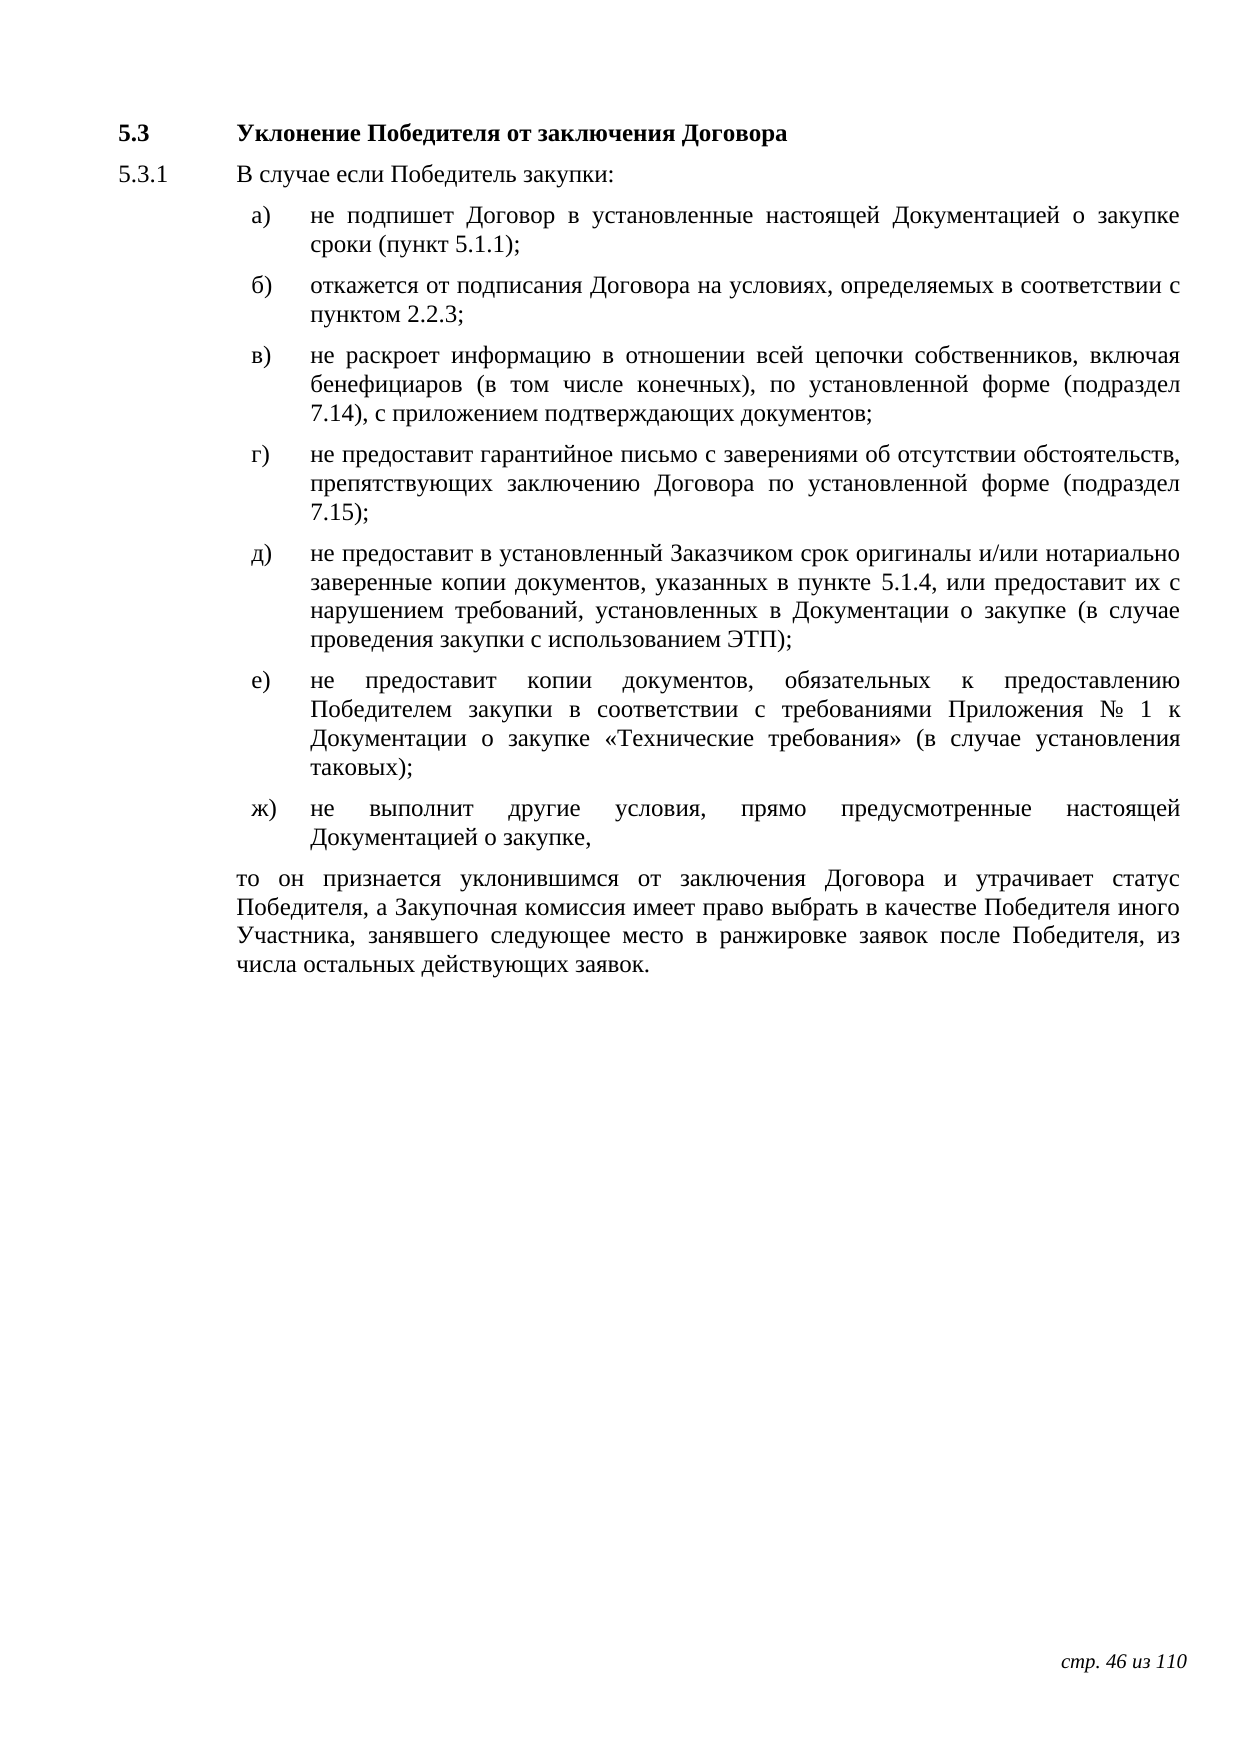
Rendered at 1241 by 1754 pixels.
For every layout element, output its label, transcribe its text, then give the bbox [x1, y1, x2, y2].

text не выполнит другие условия, прямо предусмотренные настоящей Документацией о закупке, [251, 793, 1181, 851]
text откажется от подписания Договора на условиях, определяемых в соответствии с пунктом 2.2.3; [251, 271, 1181, 328]
text то он признается уклонившимся от заключения Договора и утрачивает статус Победителя, а Закупочная комиссия имеет право выбрать в качестве Победителя иного Участника, занявшего следующее место в ранжировке заявок после Победителя, из числа остальных действующих заявок. [236, 863, 1181, 978]
text не предоставит гарантийное письмо с заверениями об отсутствии обстоятельств, препятствующих заключению Договора по установленной форме (подраздел 7.15); [251, 439, 1181, 526]
text не предоставит копии документов, обязательных к предоставлению Победителем закупки в соответствии с требованиями Приложения № 1 к Документации о закупке «Технические требования» (в случае установления таковых); [251, 666, 1181, 781]
text не раскроет информацию в отношении всей цепочки собственников, включая бенефициаров (в том числе конечных), по установленной форме (подраздел 7.14), с приложением подтверждающих документов; [251, 341, 1181, 427]
text В случае если Победитель закупки: [118, 159, 1181, 188]
text не предоставит в установленный Заказчиком срок оригиналы и/или нотариально заверенные копии документов, указанных в пункте 5.1.4, или предоставит их с нарушением требований, установленных в Документации о закупке (в случае проведения закупки с использованием ЭТП); [251, 538, 1181, 653]
subtitle Уклонение Победителя от заключения Договора [118, 118, 1181, 147]
text не подпишет Договор в установленные настоящей Документацией о закупке сроки (пункт 5.1.1); [251, 201, 1181, 258]
